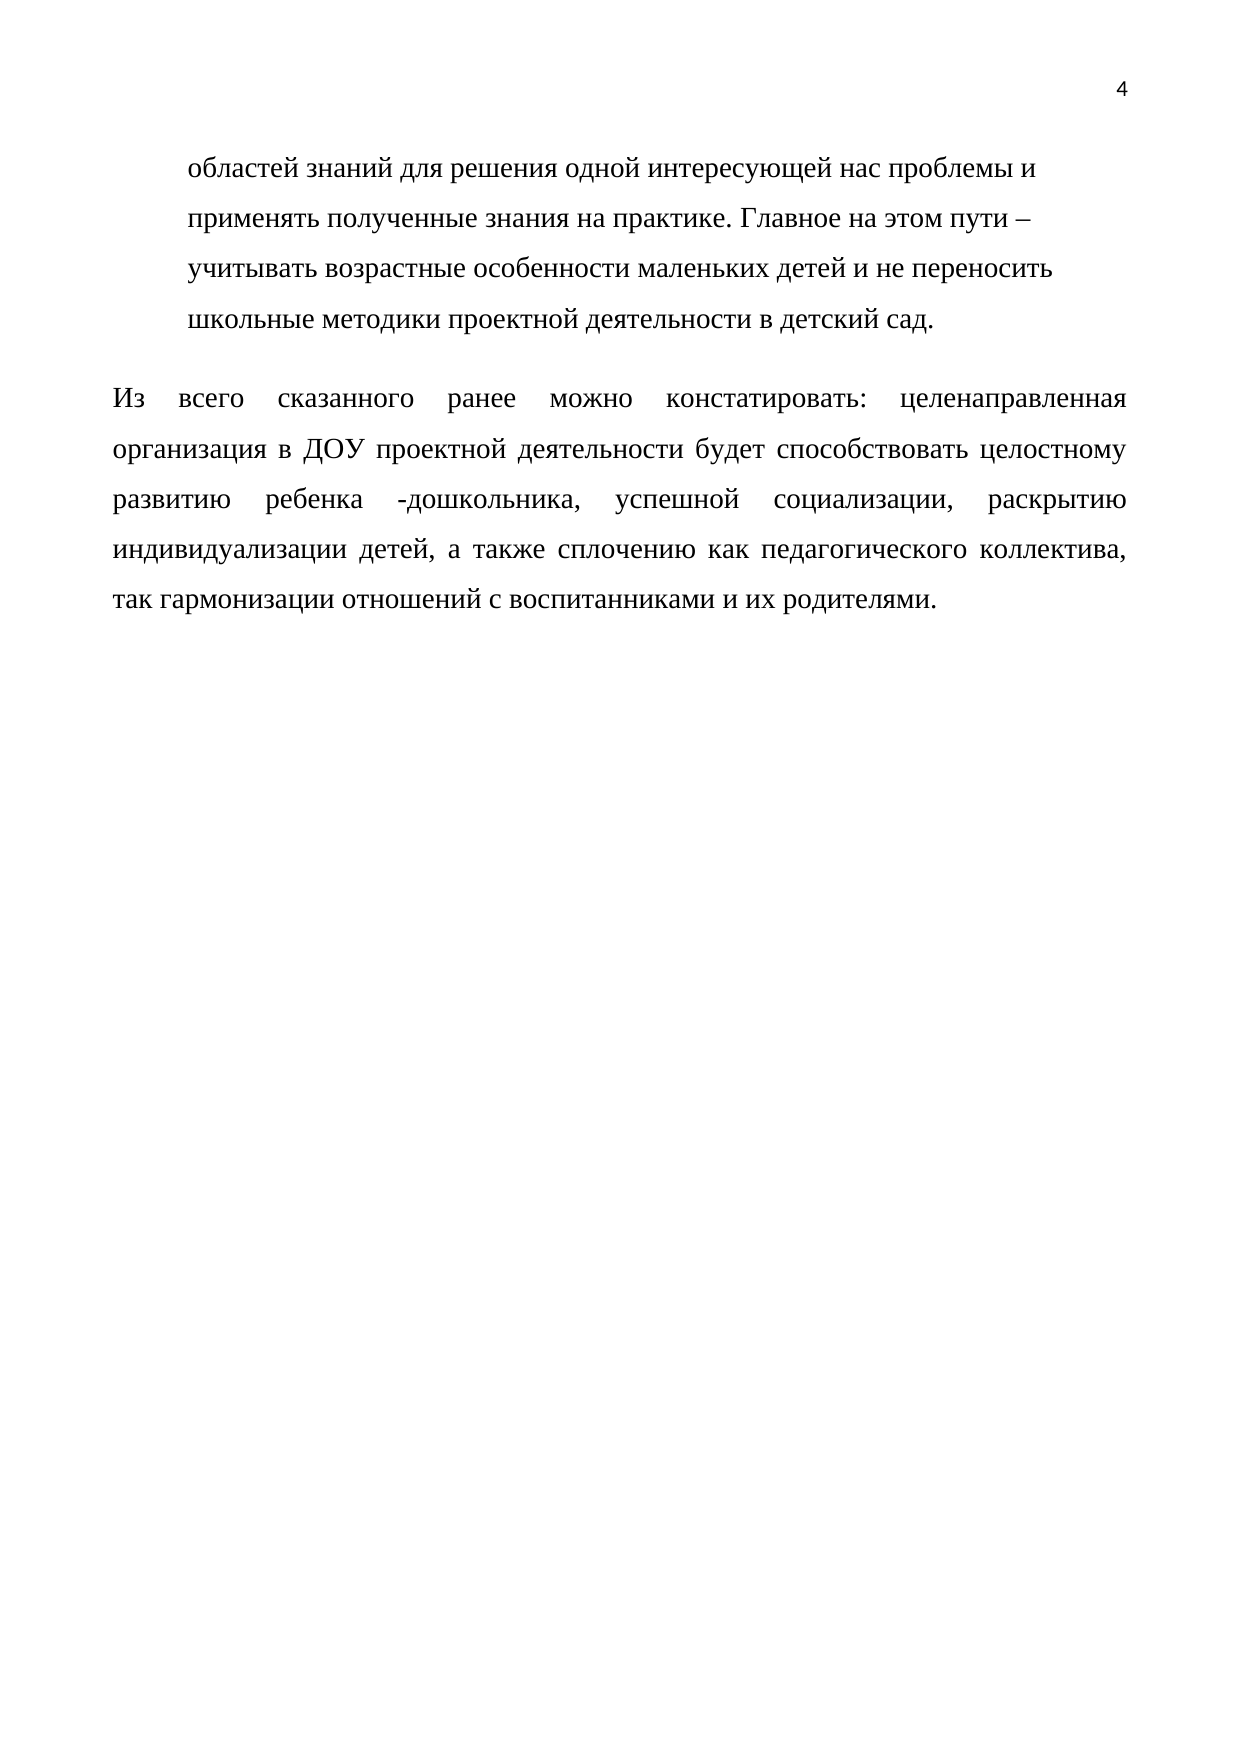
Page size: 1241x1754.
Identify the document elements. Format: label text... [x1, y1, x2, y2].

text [187, 150, 1128, 334]
text Из всего сказанного ранее можно констатировать: целенаправленная организация в ДОУ проектной деятельности будет способствовать целостному развитию ребенка -дошкольника, успешной социализации, раскрытию индивидуализации детей, а также сплочению как педагогического коллектива, так гармонизации отношений с воспитанниками и их родителями. [112, 380, 1128, 615]
